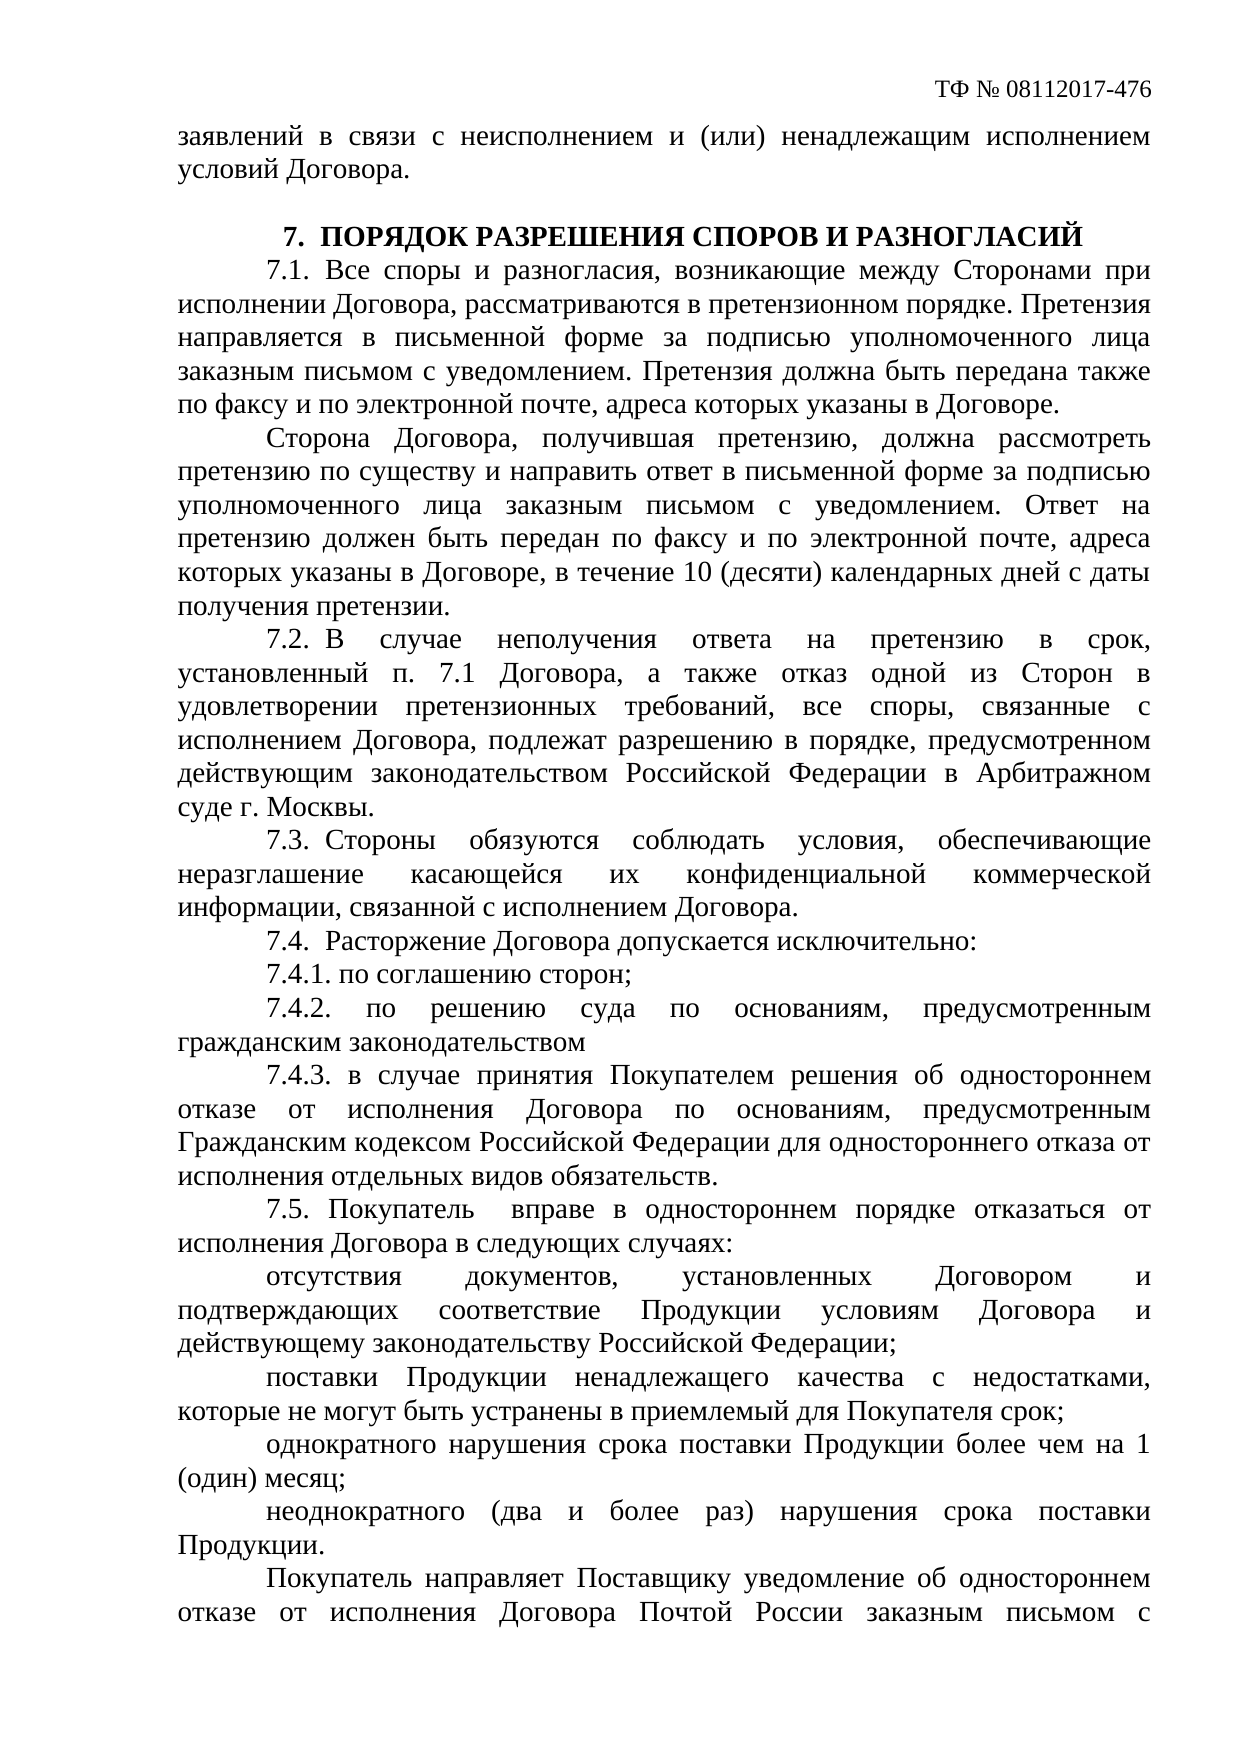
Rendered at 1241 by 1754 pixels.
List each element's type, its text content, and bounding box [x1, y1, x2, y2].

text неоднократного (два и более раз) нарушения срока поставки Продукции. [177, 1493, 1152, 1560]
list Стороны обязуются соблюдать условия, обеспечивающие неразглашение касающейся их конфиденциальной коммерческой информации, связанной с исполнением Договора. [177, 822, 1152, 923]
text поставки Продукции ненадлежащего качества с недостатками, которые не могут быть устранены в приемлемый для Покупателя срок; [177, 1359, 1152, 1426]
text однократного нарушения срока поставки Продукции более чем на 1 (один) месяц; [177, 1426, 1152, 1493]
text 7.4.3. в случае принятия Покупателем решения об одностороннем отказе от исполнения Договора по основаниям, предусмотренным Гражданским кодексом Российской Федерации для одностороннего отказа от исполнения отдельных видов обязательств. [177, 1057, 1152, 1191]
list ПОРЯДОК РАЗРЕШЕНИЯ СПОРОВ И РАЗНОГЛАСИЙ [215, 219, 1152, 252]
text 7.4.1. по соглашению сторон; [177, 957, 1152, 990]
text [177, 1560, 1152, 1627]
text 7.4.2. по решению суда по основаниям, предусмотренным гражданским законодательством [177, 990, 1152, 1057]
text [177, 118, 1152, 185]
text Сторона Договора, получившая претензию, должна рассмотреть претензию по существу и направить ответ в письменной форме за подписью уполномоченного лица заказным письмом с уведомлением. Ответ на претензию должен быть передан по факсу и по электронной почте, адреса которых указаны в Договоре, в течение 10 (десяти) календарных дней с даты получения претензии. [177, 420, 1152, 621]
list Все споры и разногласия, возникающие между Сторонами при исполнении Договора, рассматриваются в претензионном порядке. Претензия направляется в письменной форме за подписью уполномоченного лица заказным письмом с уведомлением. Претензия должна быть передана также по факсу и по электронной почте, адреса которых указаны в Договоре. [177, 252, 1152, 420]
text отсутствия документов, установленных Договором и подтверждающих соответствие Продукции условиям Договора и действующему законодательству Российской Федерации; [177, 1258, 1152, 1359]
list В случае неполучения ответа на претензию в срок, установленный п. 7.1 Договора, а также отказ одной из Сторон в удовлетворении претензионных требований, все споры, связанные с исполнением Договора, подлежат разрешению в порядке, предусмотренном действующим законодательством Российской Федерации в Арбитражном суде г. Москвы. [177, 621, 1152, 822]
text 7.5. Покупатель вправе в одностороннем порядке отказаться от исполнения Договора в следующих случаях: [177, 1191, 1152, 1258]
list Расторжение Договора допускается исключительно: [177, 923, 1152, 957]
